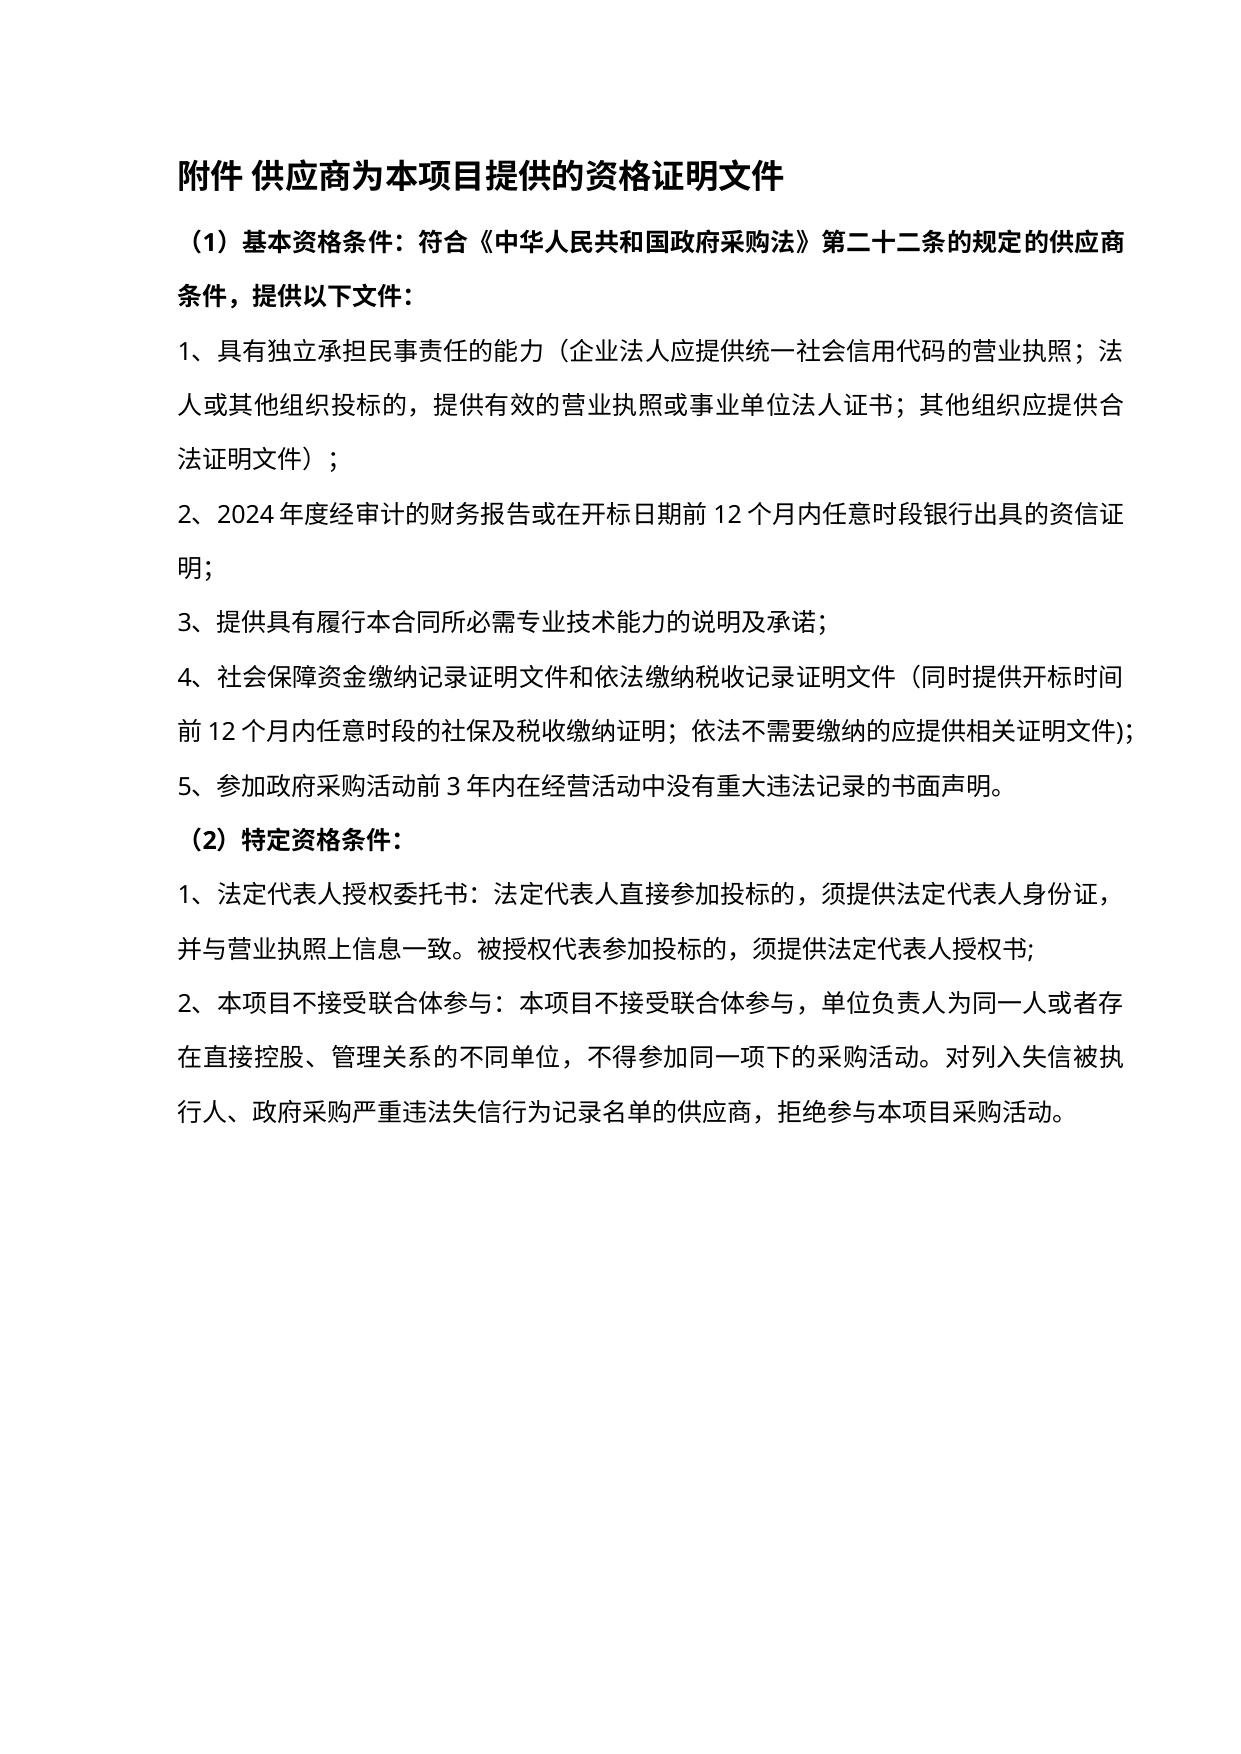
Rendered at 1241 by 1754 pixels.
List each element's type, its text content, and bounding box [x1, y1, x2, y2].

text 附件 供应商为本项目提供的资格证明文件 [177, 150, 1125, 198]
text 1、法定代表人授权委托书：法定代表人直接参加投标的，须提供法定代表人身份证，并与营业执照上信息一致。被授权代表参加投标的，须提供法定代表人授权书; [177, 875, 1125, 965]
text （1）基本资格条件：符合《中华人民共和国政府采购法》第二十二条的规定的供应商条件，提供以下文件： [177, 222, 1125, 313]
text 5、参加政府采购活动前3年内在经营活动中没有重大违法记录的书面声明。 [177, 766, 1125, 802]
text 3、提供具有履行本合同所必需专业技术能力的说明及承诺； [177, 603, 1125, 639]
text 4、社会保障资金缴纳记录证明文件和依法缴纳税收记录证明文件（同时提供开标时间前12个月内任意时段的社保及税收缴纳证明；依法不需要缴纳的应提供相关证明文件)； [177, 657, 1125, 748]
text 2、本项目不接受联合体参与：本项目不接受联合体参与，单位负责人为同一人或者存在直接控股、管理关系的不同单位，不得参加同一项下的采购活动。对列入失信被执行人、政府采购严重违法失信行为记录名单的供应商，拒绝参与本项目采购活动。 [177, 983, 1125, 1128]
text 1、具有独立承担民事责任的能力（企业法人应提供统一社会信用代码的营业执照；法人或其他组织投标的，提供有效的营业执照或事业单位法人证书；其他组织应提供合法证明文件）； [177, 331, 1125, 476]
text 2、2024年度经审计的财务报告或在开标日期前12个月内任意时段银行出具的资信证明； [177, 494, 1125, 585]
text （2）特定资格条件： [177, 820, 1125, 857]
